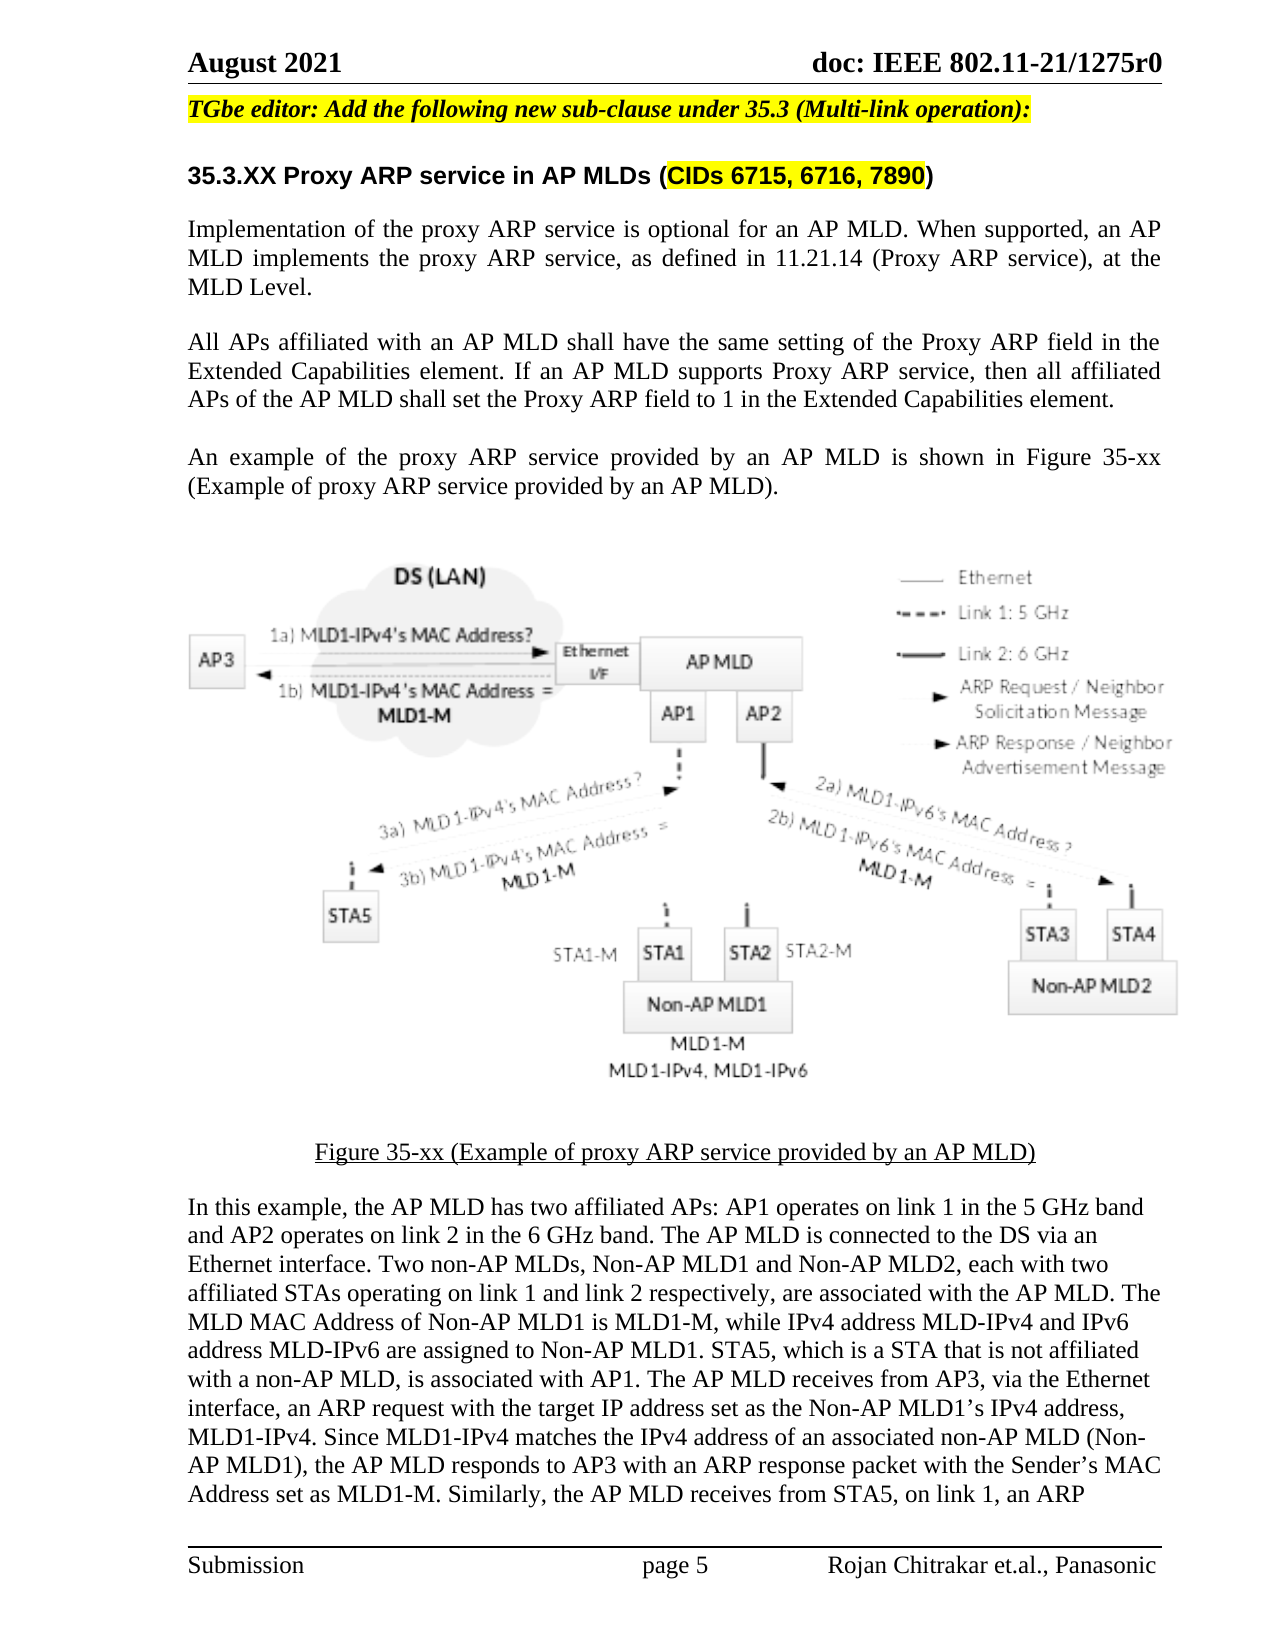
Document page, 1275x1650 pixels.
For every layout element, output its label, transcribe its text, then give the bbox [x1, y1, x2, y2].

text All APs affiliated with an AP MLD shall have the same setting of the Proxy ARP field in the Extended Capabilities element. If an AP MLD supports Proxy ARP service, then all affiliated APs of the AP MLD shall set the Proxy ARP field to 1 in the Extended Capabilities element. [187, 327, 1162, 413]
text 35.3.XX Proxy ARP service in AP MLDs (CIDs 6715, 6716, 7890) [187, 161, 667, 189]
text TGbe editor: Add the following new sub-clause under 35.3 (Multi-link operation): [187, 94, 1162, 123]
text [187, 1192, 1162, 1508]
text An example of the proxy ARP service provided by an AP MLD is shown in Figure 35-xx (Example of proxy ARP service provided by an AP MLD). [187, 442, 1162, 499]
text Figure 35-xx (Example of proxy ARP service provided by an AP MLD) [187, 1137, 1162, 1165]
text Implementation of the proxy ARP service is optional for an AP MLD. When supported, an AP MLD implements the proxy ARP service, as defined in 11.21.14 (Proxy ARP service), at the MLD Level. [187, 214, 1162, 301]
text 35.3.XX Proxy ARP service in AP MLDs (CIDs 6715, 6716, 7890) [925, 161, 1162, 189]
